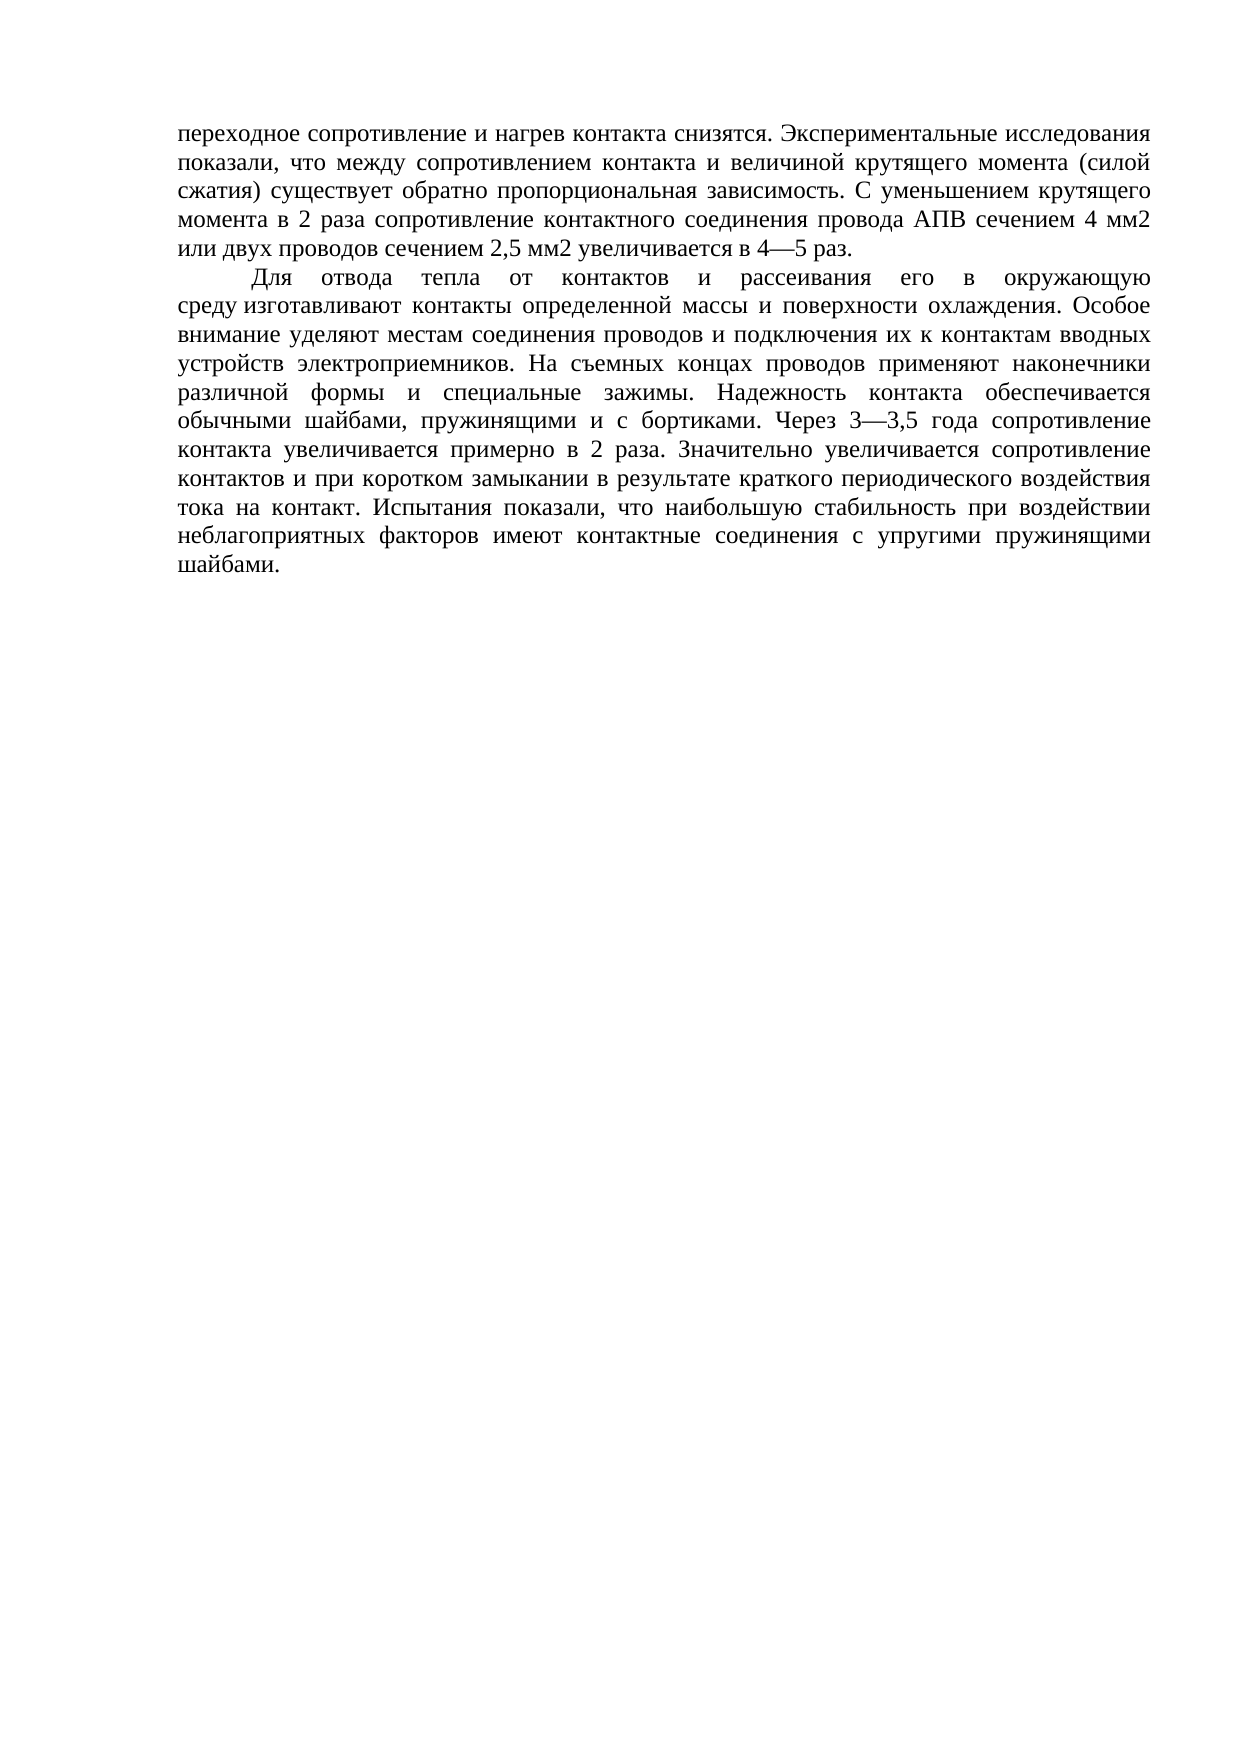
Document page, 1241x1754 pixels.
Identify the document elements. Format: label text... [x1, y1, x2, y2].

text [177, 118, 1152, 262]
text Для отвода тепла от контактов и рассеивания его в окружающую среду изготавливают контакты определенной массы и поверхности охлаждения. Особое внимание уделяют местам соединения проводов и подключения их к контактам вводных устройств электроприемников. На съемных концах проводов применяют наконечники различной формы и специальные зажимы. Надежность контакта обеспечивается обычными шайбами, пружинящими и с бортиками. Через 3—3,5 года сопротивление контакта увеличивается примерно в 2 раза. Значительно увеличивается сопротивление контактов и при коротком замыкании в результате краткого периодического воздействия тока на контакт. Испытания показали, что наибольшую стабильность при воздействии неблагоприятных факторов имеют контактные соединения с упругими пружинящими шайбами. [177, 262, 1152, 578]
